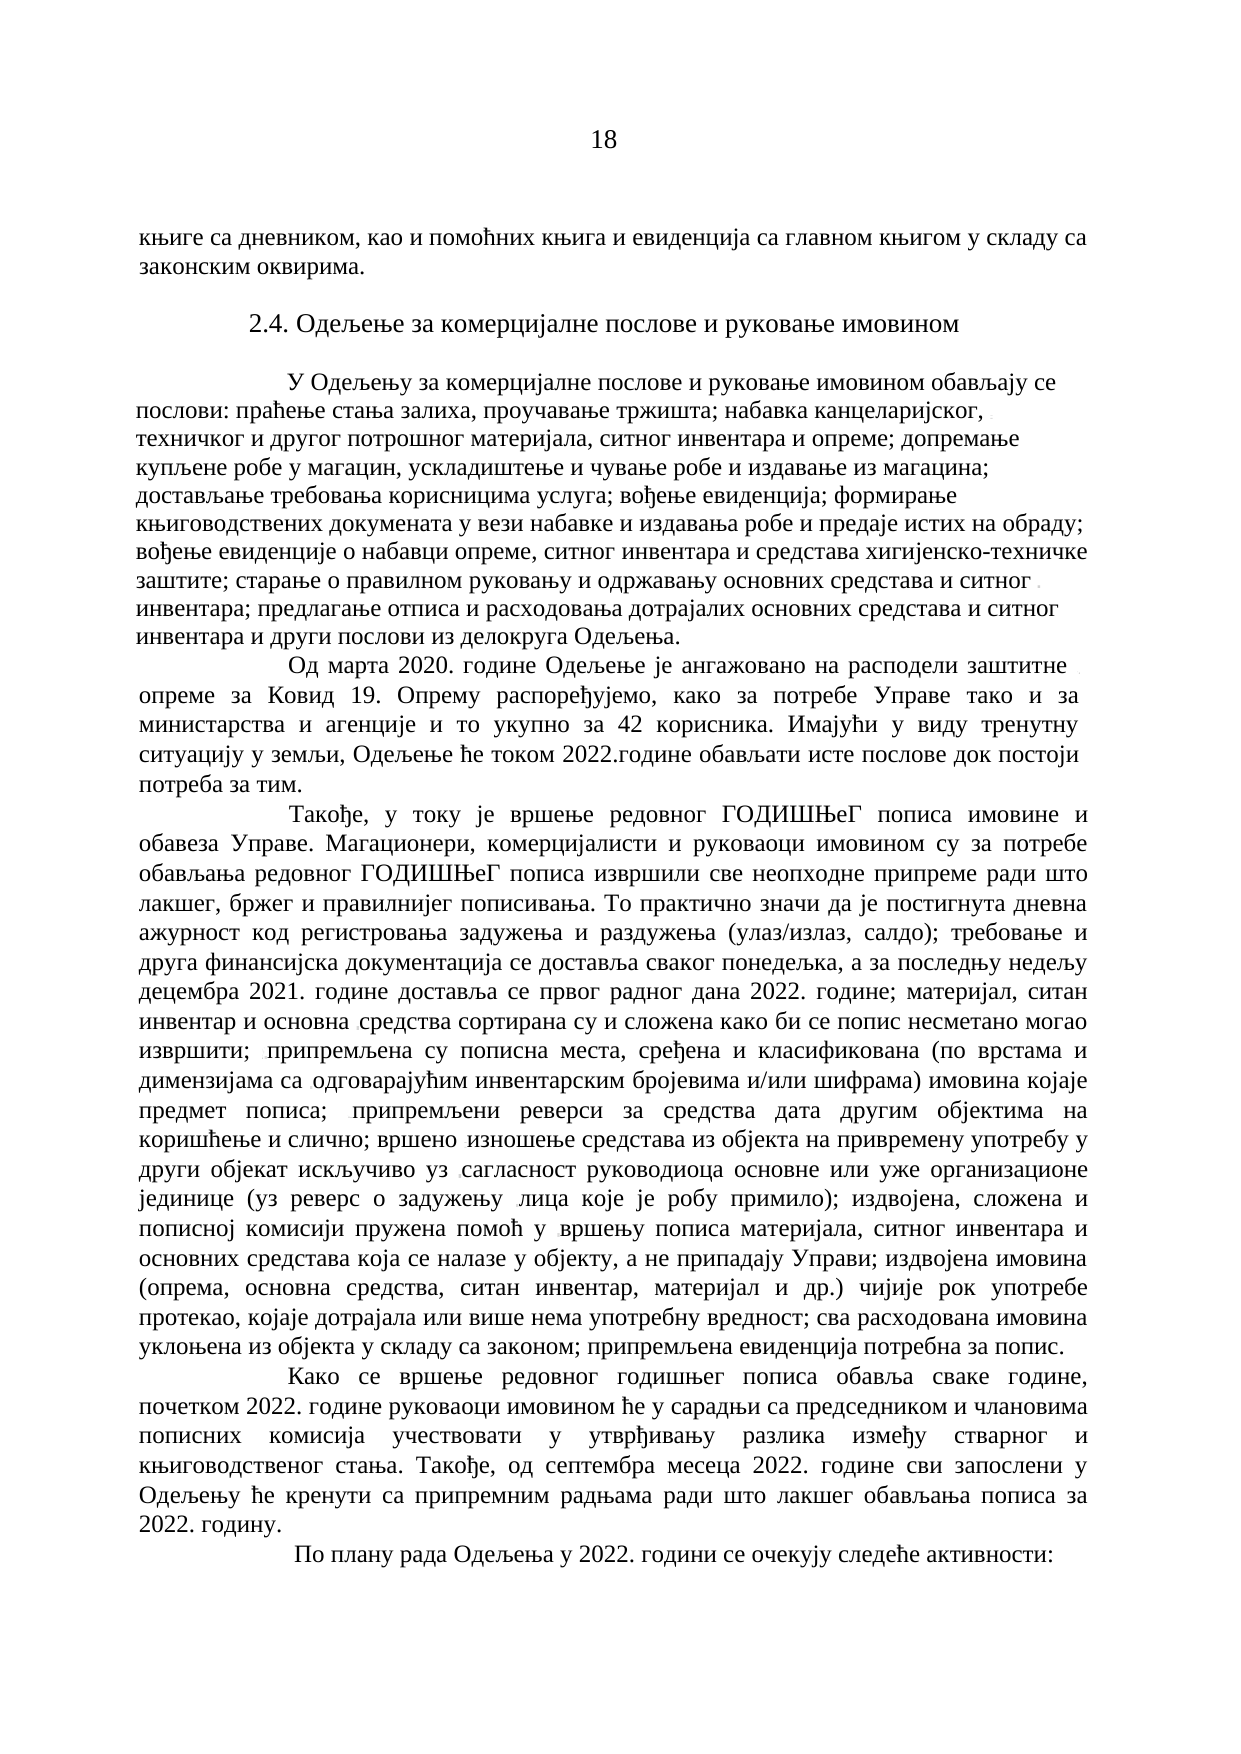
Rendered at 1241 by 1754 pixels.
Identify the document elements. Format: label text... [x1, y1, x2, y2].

text У Одељењу за комерцијалне послове и руковање имовином обављају се послови: праћење стања залиха, проучавање тржишта; набавка канцеларијског, техничког и другог потрошног материјала, ситног инвентара и опреме; допремање купљене робе у магацин, ускладиштење и чување робе и издавање из магацина; достављање требовања корисницима услуга; вођење евиденција; формирање књиговодствених докумената у вези набавке и издавања робе и предаје истих на обраду; вођење евиденције о набавци опреме, ситног инвентара и средстава хигијенско-техничке заштите; старање о правилном руковању и одржавању основних средстава и ситног инвентара; предлагање отписа и расходовања дотрајалих основних средстава и ситног инвентара и други послови из делокруга Одељења. [136, 368, 1094, 650]
text Од марта 2020. године Одељење је ангажовано на расподели заштитне опреме за Ковид 19. Опрему распоређујемо, како за потребе Управе тако и за министарства и агенције и то укупно за 42 корисника. Имајући у виду тренутну ситуацију у земљи, Одељење ће током 2022.године обављати исте послове док постоји потреба за тим. [139, 650, 1080, 797]
text Како се вршење редовног годишњег пописа обавља сваке године, почетком 2022. године руковаоци имовином ће у сарадњи са председником и члановима пописних комисија учествовати у утврђивању разлика између стварног и књиговодственог стања. Такође, од септембра месеца 2022. године сви запослени у Одељењу ће кренути са припремним радњама ради што лакшег обављања пописа за 2022. годину. [139, 1361, 1089, 1538]
picture [262, 1047, 267, 1059]
text По плану рада Одељења у 2022. години се очекују следеће активности: [294, 1539, 1089, 1568]
text Такође, у току је вршење редовног ГОДИШЊеГ пописа имовине и обавеза Управе. Магационери, комерцијалисти и руковаоци имовином су за потребе обављања редовног ГОДИШЊеГ пописа извршили све неопходне припреме ради што лакшег, бржег и правилнијег пописивања. То практично значи да је постигнута дневна ажурност код регистровања задужења и раздужења (улаз/излаз, салдо); требовање и друга финансијска документација се доставља сваког понедељка, а за последњу недељу децембра 2021. године доставља се првог радног дана 2022. године; материјал, ситан инвентар и основна средства сортирана су и сложена како би се попис несметано могао извршити; припремљена су пописна места, сређена и класификована (по врстама и димензијама са одговарајућим инвентарским бројевима и/или шифрама) имовина којаје предмет пописа; припремљени реверси за средства дата другим објектима на коришћење и слично; вршено изношење средстава из објекта на привремену употребу у други објекат искључиво уз сагласност руководиоца основне или уже организационе јединице (уз реверс о задужењу лица које је робу примило); издвојена, сложена и пописној комисији пружена помоћ у вршењу пописа материјала, ситног инвентара и основних средстава која се налазе у објекту, а не припадају Управи; издвојена имовина (опрема, основна средства, ситан инвентар, материјал и др.) чијије рок употребе протекао, којаје дотрајала или више нема употребну вредност; сва расходована имовина уклоњена из објекта у складу са законом; припремљена евиденција потребна за попис. [139, 799, 1089, 1360]
text књиге са дневником, као и помоћних књига и евиденција са главном књигом у складу са законским оквирима. [139, 222, 1089, 280]
text 2.4. Одељење за комерцијалне послове и руковање имовином [208, 307, 1001, 338]
text 18 [208, 123, 999, 154]
